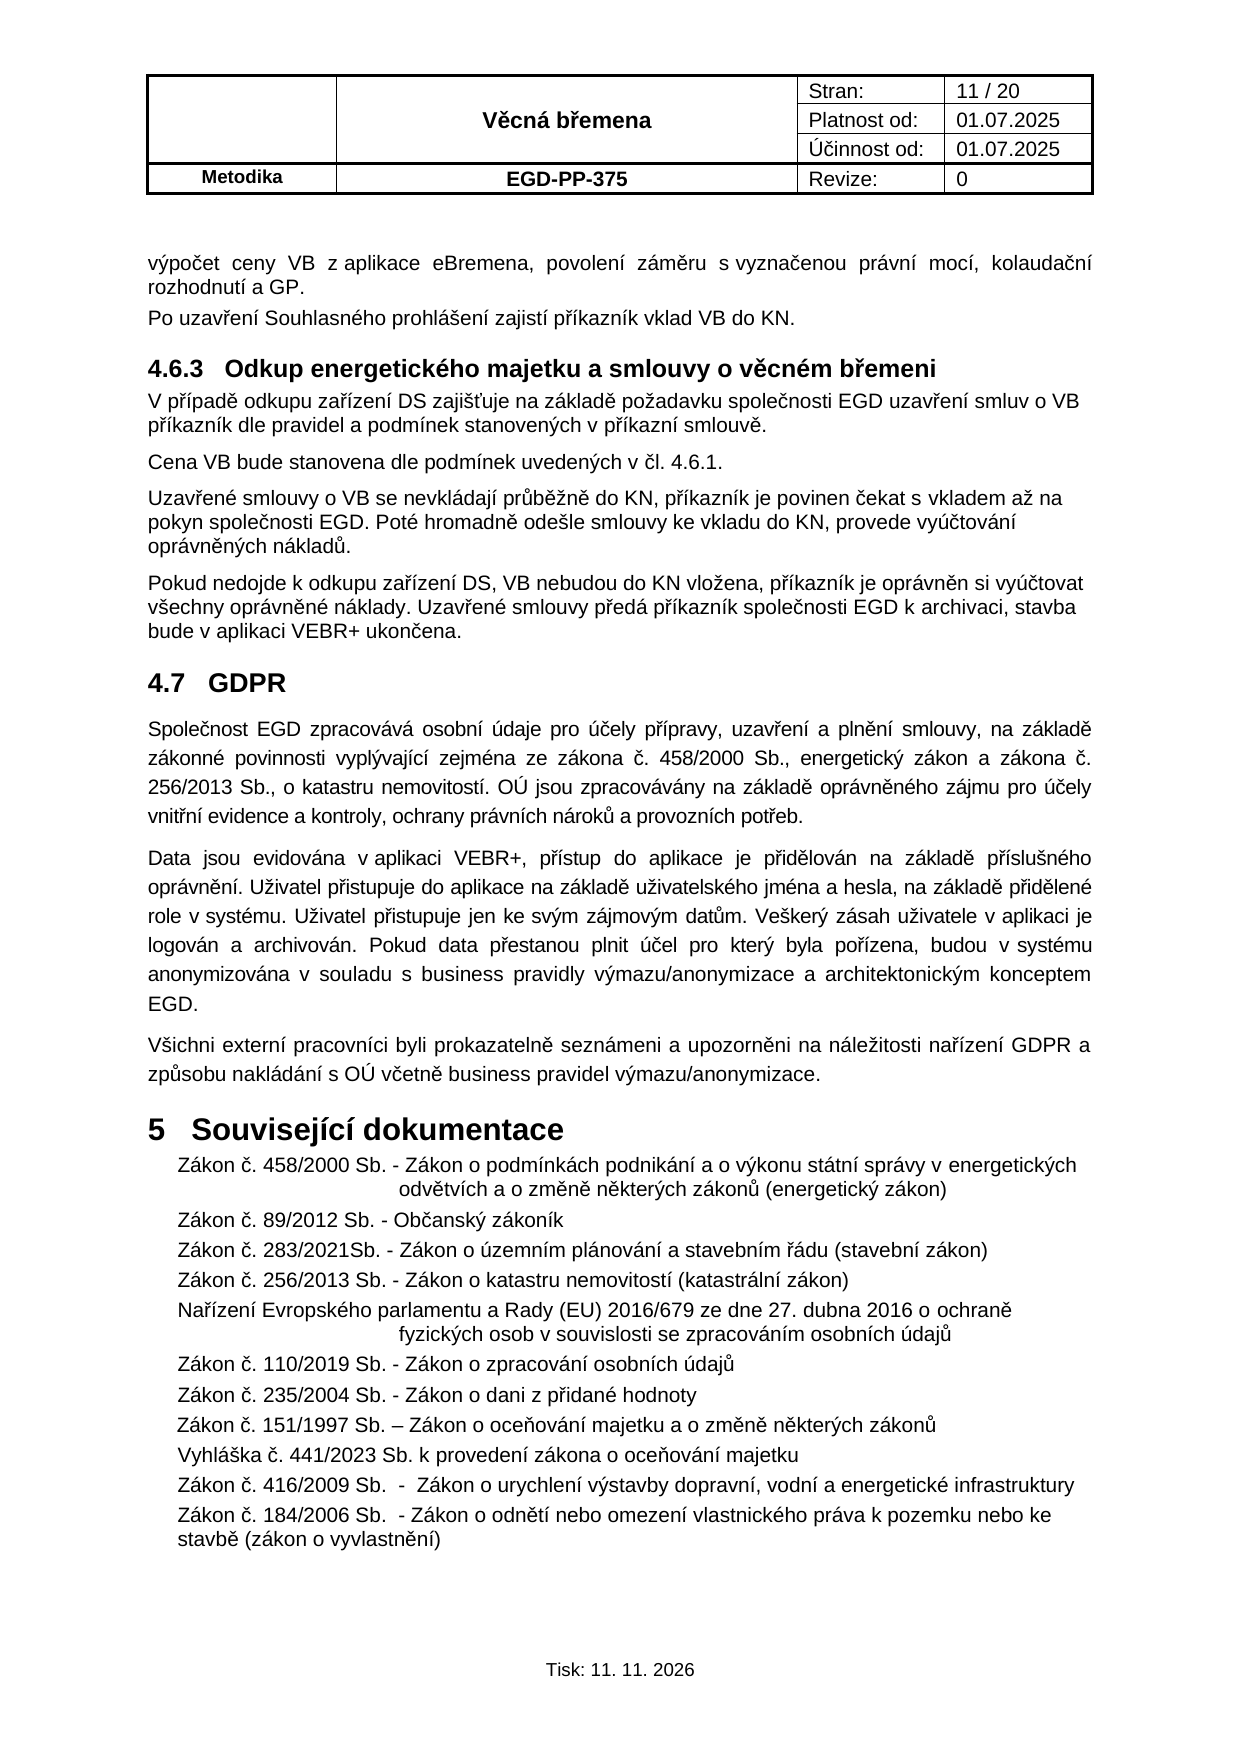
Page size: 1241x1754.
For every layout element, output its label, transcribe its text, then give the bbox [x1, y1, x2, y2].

text Uzavřené smlouvy o VB se nevkládají průběžně do KN, příkazník je povinen čekat s vkladem až na pokyn společnosti EGD. Poté hromadně odešle smlouvy ke vkladu do KN, provede vyúčtování oprávněných nákladů. [148, 486, 1092, 558]
text Zákon č. 235/2004 Sb. - Zákon o dani z přidané hodnoty [177, 1382, 1092, 1406]
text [148, 251, 1092, 299]
text Zákon č. 151/1997 Sb. – Zákon o oceňování majetku a o změně některých zákonů [148, 1413, 1092, 1437]
text Vyhláška č. 441/2023 Sb. k provedení zákona o oceňování majetku [177, 1443, 1092, 1467]
text V případě odkupu zařízení DS zajišťuje na základě požadavku společnosti EGD uzavření smluv o VB příkazník dle pravidel a podmínek stanovených v příkazní smlouvě. [148, 389, 1092, 437]
text Zákon č. 416/2009 Sb. - Zákon o urychlení výstavby dopravní, vodní a energetické infrastruktury [177, 1473, 1092, 1497]
text Všichni externí pracovníci byli prokazatelně seznámeni a upozorněni na náležitosti nařízení GDPR a způsobu nakládání s OÚ včetně business pravidel výmazu/anonymizace. [148, 1028, 1092, 1086]
text Zákon č. 283/2021Sb. - Zákon o územním plánování a stavebním řádu (stavební zákon) [177, 1238, 1092, 1262]
text Nařízení Evropského parlamentu a Rady (EU) 2016/679 ze dne 27. dubna 2016 o ochraně fyzických osob v souvislosti se zpracováním osobních údajů [177, 1298, 1092, 1346]
subtitle Související dokumentace [148, 1111, 1092, 1147]
text Zákon č. 458/2000 Sb. - Zákon o podmínkách podnikání a o výkonu státní správy v energetických odvětvích a o změně některých zákonů (energetický zákon) [177, 1153, 1092, 1201]
subtitle GDPR [148, 667, 1092, 699]
text Zákon č. 89/2012 Sb. - Občanský zákoník [177, 1207, 1092, 1231]
text Cena VB bude stanovena dle podmínek uvedených v čl. 4.6.1. [148, 450, 1092, 474]
text Pokud nedojde k odkupu zařízení DS, VB nebudou do KN vložena, příkazník je oprávněn si vyúčtovat všechny oprávněné náklady. Uzavřené smlouvy předá příkazník společnosti EGD k archivaci, stavba bude v aplikaci VEBR+ ukončena. [148, 571, 1092, 642]
text Společnost EGD zpracovává osobní údaje pro účely přípravy, uzavření a plnění smlouvy, na základě zákonné povinnosti vyplývající zejména ze zákona č. 458/2000 Sb., energetický zákon a zákona č. 256/2013 Sb., o katastru nemovitostí. OÚ jsou zpracovávány na základě oprávněného zájmu pro účely vnitřní evidence a kontroly, ochrany právních nároků a provozních potřeb. [148, 711, 1092, 828]
text Zákon č. 184/2006 Sb. - Zákon o odnětí nebo omezení vlastnického práva k pozemku nebo ke stavbě (zákon o vyvlastnění) [177, 1503, 1092, 1551]
text Zákon č. 110/2019 Sb. - Zákon o zpracování osobních údajů [177, 1352, 1092, 1376]
subtitle Odkup energetického majetku a smlouvy o věcném břemeni [148, 354, 1092, 383]
text Data jsou evidována v aplikaci VEBR+, přístup do aplikace je přidělován na základě příslušného oprávnění. Uživatel přistupuje do aplikace na základě uživatelského jména a hesla, na základě přidělené role v systému. Uživatel přistupuje jen ke svým zájmovým datům. Veškerý zásah uživatele v aplikaci je logován a archivován. Pokud data přestanou plnit účel pro který byla pořízena, budou v systému anonymizována v souladu s business pravidly výmazu/anonymizace a architektonickým konceptem EGD. [148, 840, 1092, 1015]
text Zákon č. 256/2013 Sb. - Zákon o katastru nemovitostí (katastrální zákon) [177, 1268, 1092, 1292]
text Po uzavření Souhlasného prohlášení zajistí příkazník vklad VB do KN. [148, 305, 1092, 329]
